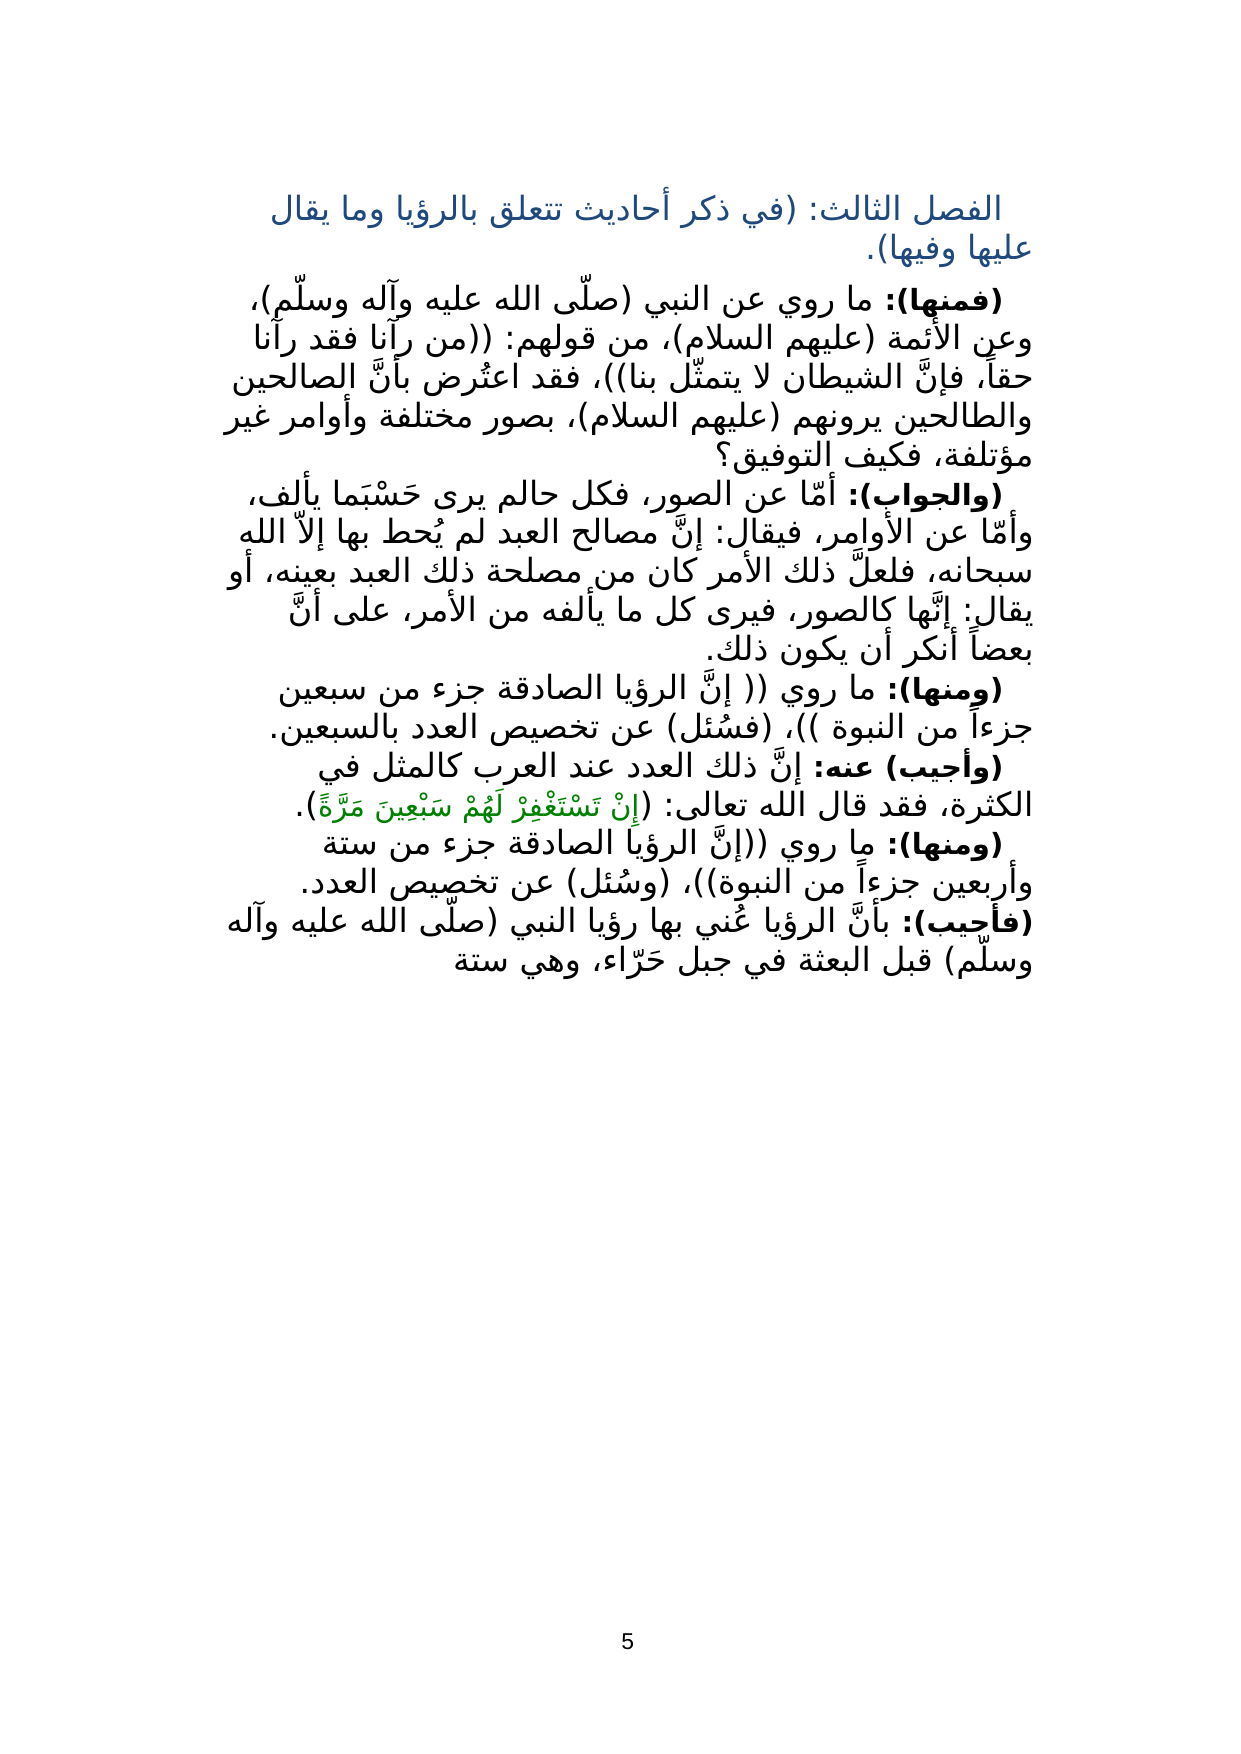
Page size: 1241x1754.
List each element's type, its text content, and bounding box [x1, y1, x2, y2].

text (فمنها): ما روي عن النبي (صلّى الله عليه وآله وسلّم)، وعن الأئمة (عليهم السلام)، من قولهم: ((من رآنا فقد رآنا حقاً، فإنَّ الشيطان لا يتمثّل بنا))، فقد اعتُرض بأنَّ الصالحين والطالحين يرونهم (عليهم السلام)، بصور مختلفة وأوامر غير مؤتلفة، فكيف التوفيق؟ [222, 280, 1033, 474]
text (وأجيب) عنه: إنَّ ذلك العدد عند العرب كالمثل في الكثرة، فقد قال الله تعالى: (إِنْ تَسْتَغْفِرْ لَهُمْ سَبْعِينَ مَرَّةً). [222, 746, 1033, 824]
text (ومنها): ما روي (( إنَّ الرؤيا الصادقة جزء من سبعين جزءاً من النبوة‌ ))، (فسُئل) عن تخصيص العدد بالسبعين. [222, 668, 1033, 746]
text (والجواب): أمّا عن الصور، فكل حالم يرى حَسْبَما يألف، وأمّا عن الأوامر، فيقال: إنَّ مصالح العبد لم يُحط بها إلاّ الله سبحانه، فلعلَّ ذلك الأمر كان من مصلحة ذلك العبد بعينه، أو يقال: إنَّها كالصور، فيرى كل ما يألفه من الأمر، على أنَّ بعضاً أنكر أن يكون ذلك. [222, 474, 1033, 668]
text (ومنها): ما روي ((إنَّ الرؤيا الصادقة جزء من ستة وأربعين جزءاً من النبوة))، (وسُئل) عن تخصيص العدد. (فأجيب): بأنَّ الرؤيا عُني بها رؤيا النبي (صلّى الله عليه وآله وسلّم) قبل البعثة في جبل حَرّاء، وهي ستة [222, 824, 1033, 979]
subtitle الفصل الثالث: (في ذكر أحاديث تتعلق بالرؤيا وما يقال عليها وفيها). [222, 190, 1033, 267]
